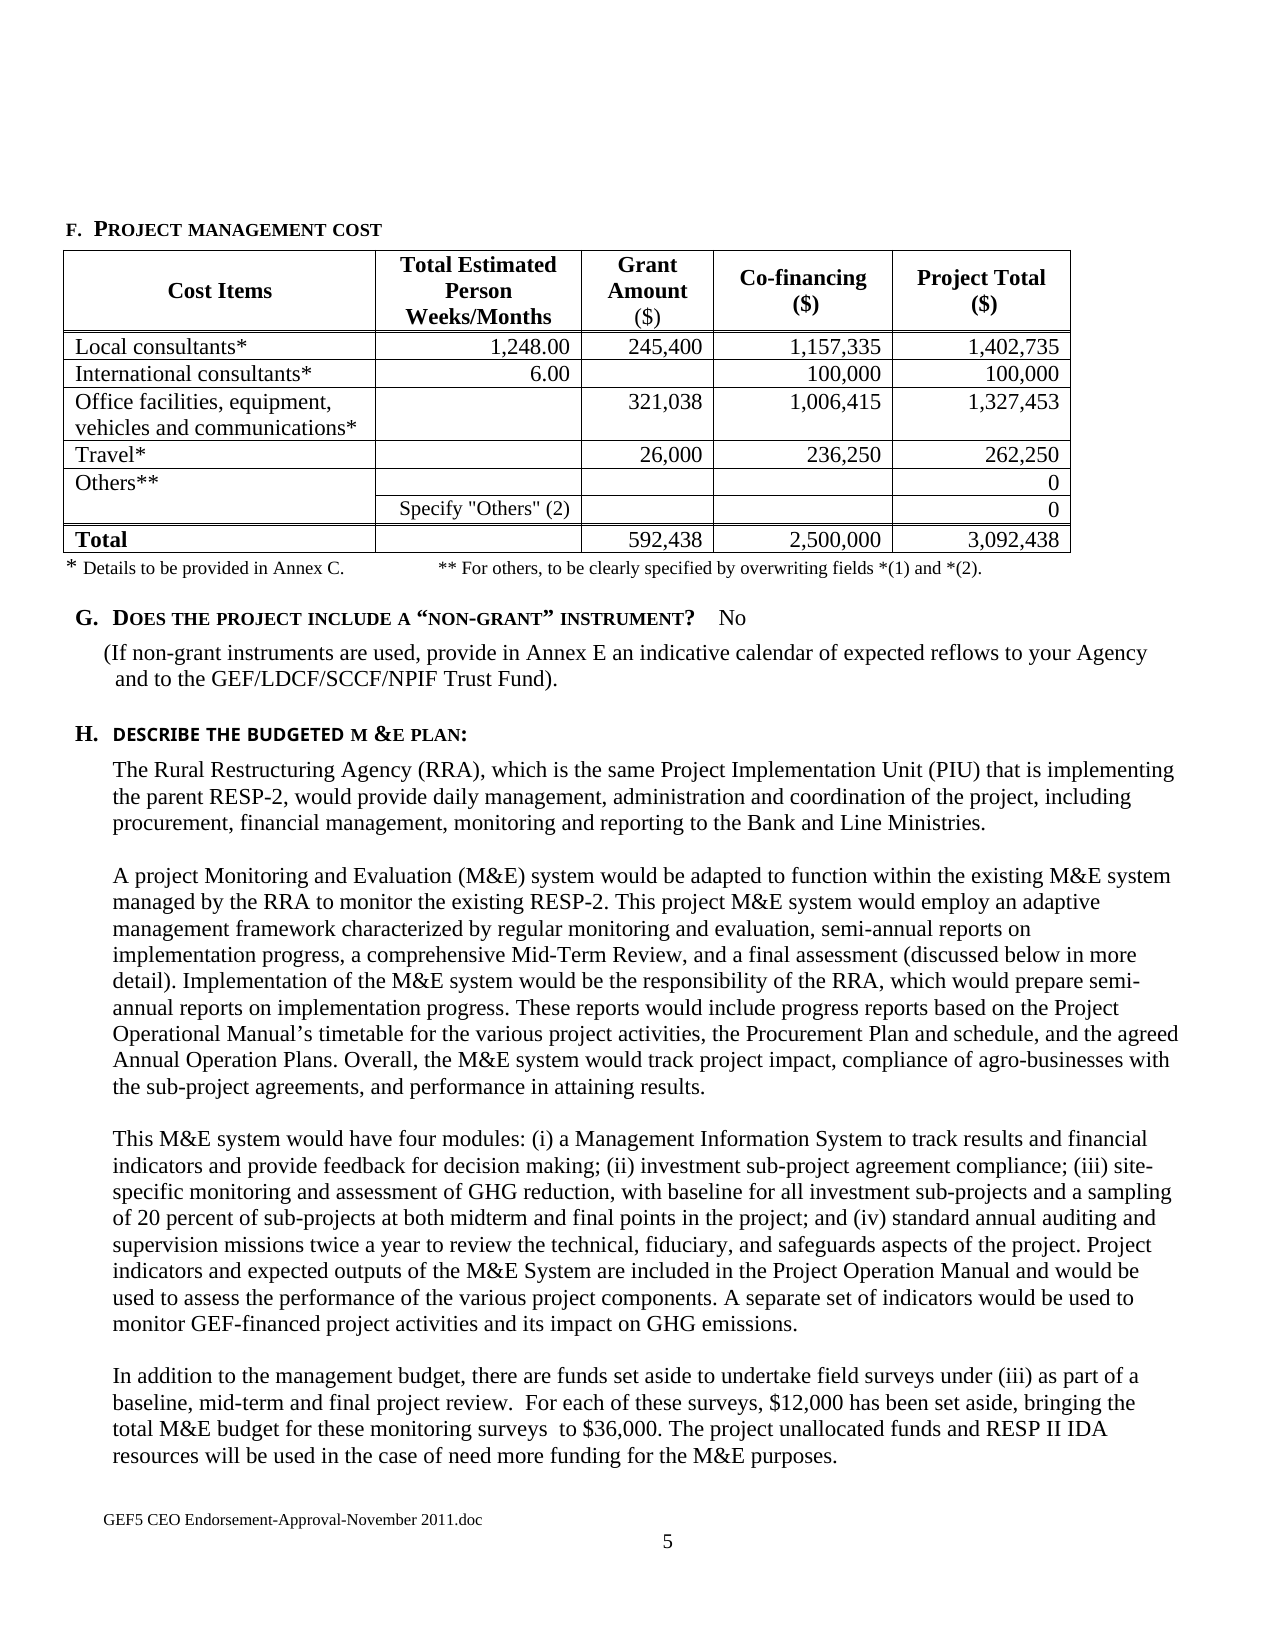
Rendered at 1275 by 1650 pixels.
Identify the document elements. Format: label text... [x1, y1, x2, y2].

table_cell [376, 388, 581, 440]
text (If non-grant instruments are used, provide in Annex E an indicative calendar of expected reflows to your Agency and to the GEF/LDCF/SCCF/NPIF Trust Fund). [75, 639, 1181, 692]
table_cell 26,000 [582, 441, 713, 468]
table_cell 262,250 [893, 441, 1070, 468]
text * Details to be provided in Annex C. ** For others, to be clearly specified by overwriting fields *(1) and *(2). [66, 553, 1181, 579]
table_header Cost Items [64, 251, 375, 330]
table_cell 2,500,000 [714, 526, 892, 552]
table_cell 100,000 [893, 360, 1070, 387]
table_cell 321,038 [582, 388, 713, 440]
table_cell [376, 469, 581, 495]
table_header Co-financing ($) [714, 251, 892, 330]
table_cell Office facilities, equipment, vehicles and communications* [64, 388, 375, 440]
table_cell 0 [893, 496, 1070, 523]
table_cell 1,157,335 [714, 333, 892, 359]
table_header Total Estimated Person Weeks/Months [376, 251, 581, 330]
table_cell 1,248.00 [376, 333, 581, 359]
table_cell International consultants* [64, 360, 375, 387]
table_cell 236,250 [714, 441, 892, 468]
table_cell [714, 496, 892, 523]
table_cell Specify "Others" (2) [376, 496, 581, 523]
table_cell 0 [893, 469, 1070, 495]
table_cell 1,006,415 [714, 388, 892, 440]
table_cell 1,402,735 [893, 333, 1070, 359]
table_cell Total [64, 526, 375, 552]
table_cell Local consultants* [64, 333, 375, 359]
table_cell 1,327,453 [893, 388, 1070, 440]
table_cell 6.00 [376, 360, 581, 387]
table_cell 245,400 [582, 333, 713, 359]
table_cell [376, 526, 581, 552]
table_header Project Total ($) [893, 251, 1070, 330]
table_cell [714, 469, 892, 495]
list Project management cost [66, 215, 1181, 241]
table_cell 592,438 [582, 526, 713, 552]
table_cell Travel* [64, 441, 375, 468]
table_cell [376, 441, 581, 468]
table_cell 3,092,438 [893, 526, 1070, 552]
table_cell [582, 469, 713, 495]
table_cell 100,000 [714, 360, 892, 387]
table_header The Rural Restructuring Agency (RRA), which is the same Project Implementation Unit (PIU) that is implementing the parent RESP-2, would provide daily management, administration and coordination of the project, including procurement, financial management, monitoring and reporting to the Bank and Line Ministries. A project Monitoring and Evaluation (M&E) system would be adapted to function within the existing M&E system managed by the RRA to monitor the existing RESP-2. This project M&E system would employ an adaptive management framework characterized by regular monitoring and evaluation, semi-annual reports on implementation progress, a comprehensive Mid-Term Review, and a final assessment (discussed below in more detail). Implementation of the M&E system would be the responsibility of the RRA, which would prepare semi-annual reports on implementation progress. These reports would include progress reports based on the Project Operational Manual’s timetable for the various project activities, the Procurement Plan and schedule, and the agreed Annual Operation Plans. Overall, the M&E system would track project impact, compliance of agro-businesses with the sub-project agreements, and performance in attaining results. This M&E system would have four modules: (i) a Management Information System to track results and financial indicators and provide feedback for decision making; (ii) investment sub-project agreement compliance; (iii) site-specific monitoring and assessment of GHG reduction, with baseline for all investment sub-projects and a sampling of 20 percent of sub-projects at both midterm and final points in the project; and (iv) standard annual auditing and supervision missions twice a year to review the technical, fiduciary, and safeguards aspects of the project. Project indicators and expected outputs of the M&E System are included in the Project Operation Manual and would be used to assess the performance of the various project components. A separate set of indicators would be used to monitor GEF-financed project activities and its impact on GHG emissions. In addition to the management budget, there are funds set aside to undertake field surveys under (iii) as part of a baseline, mid-term and final project review. For each of these surveys, $12,000 has been set aside, bringing the total M&E budget for these monitoring surveys to $36,000. The project unallocated funds and RESP II IDA resources will be used in the case of need more funding for the M&E purposes. [64, 756, 1192, 1468]
table_cell [582, 496, 713, 523]
table_header Grant Amount ($) [582, 251, 713, 330]
list Does the project include a “non-grant” instrument? [75, 604, 1181, 631]
table_cell [582, 360, 713, 387]
table_cell Others** [64, 469, 375, 523]
list describe the budgeted m &e plan: [75, 717, 1181, 748]
